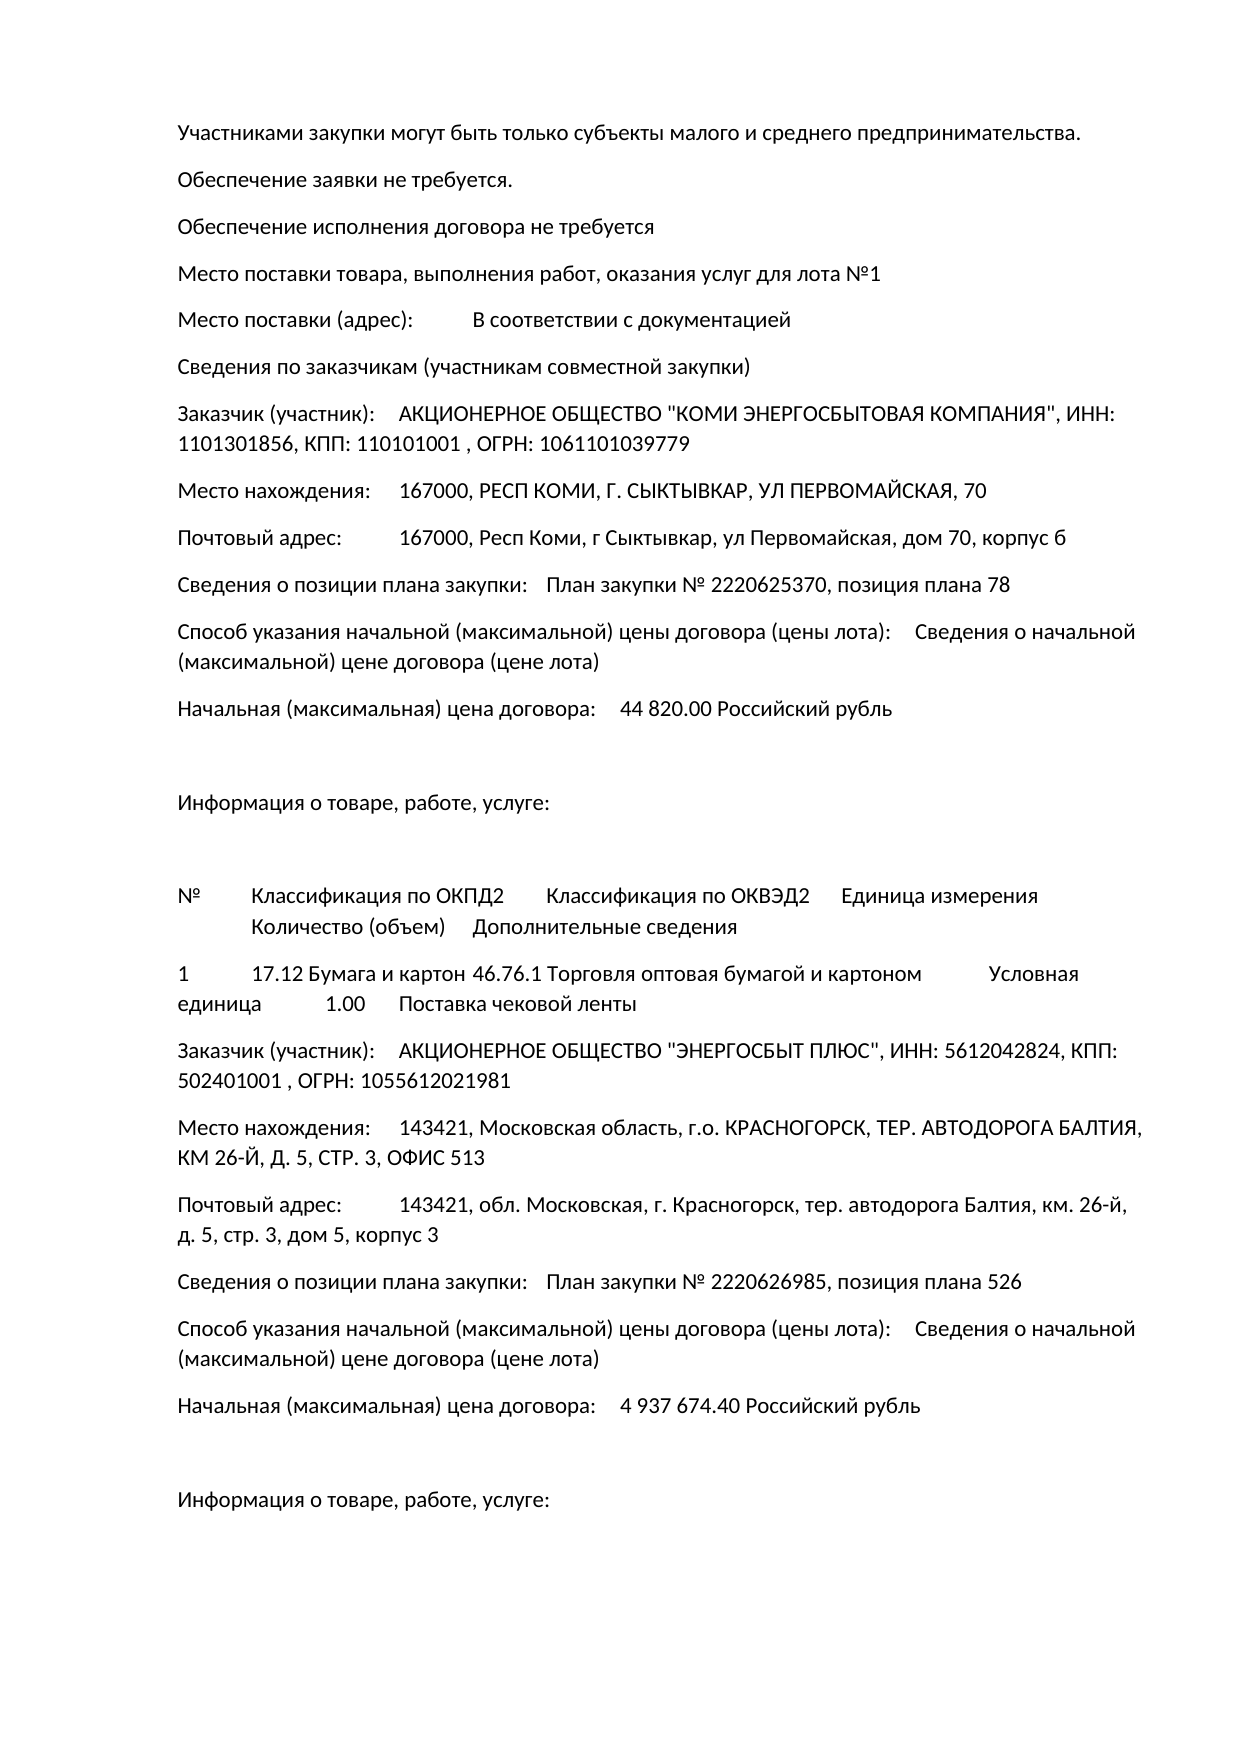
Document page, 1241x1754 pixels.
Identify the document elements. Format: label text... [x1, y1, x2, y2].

text Участниками закупки могут быть только субъекты малого и среднего предпринимательства. [177, 118, 1152, 146]
text Начальная (максимальная) цена договора: 44 820.00 Российский рубль [177, 694, 1152, 722]
text Способ указания начальной (максимальной) цены договора (цены лота): Сведения о начальной (максимальной) цене договора (цене лота) [177, 1314, 1152, 1372]
text Обеспечение заявки не требуется. [177, 165, 1152, 193]
text Почтовый адрес: 143421, обл. Московская, г. Красногорск, тер. автодорога Балтия, км. 26-й, д. 5, стр. 3, дом 5, корпус 3 [177, 1190, 1152, 1248]
text Заказчик (участник): АКЦИОНЕРНОЕ ОБЩЕСТВО "КОМИ ЭНЕРГОСБЫТОВАЯ КОМПАНИЯ", ИНН: 1101301856, КПП: 110101001 , ОГРН: 1061101039779 [177, 399, 1152, 458]
text Способ указания начальной (максимальной) цены договора (цены лота): Сведения о начальной (максимальной) цене договора (цене лота) [177, 617, 1152, 675]
text Место поставки (адрес): В соответствии с документацией [177, 306, 1152, 334]
text 1 17.12 Бумага и картон 46.76.1 Торговля оптовая бумагой и картоном Условная единица 1.00 Поставка чековой ленты [177, 959, 1152, 1017]
text Обеспечение исполнения договора не требуется [177, 212, 1152, 240]
text Начальная (максимальная) цена договора: 4 937 674.40 Российский рубль [177, 1391, 1152, 1419]
text Место нахождения: 143421, Московская область, г.о. КРАСНОГОРСК, ТЕР. АВТОДОРОГА БАЛТИЯ, КМ 26-Й, Д. 5, СТР. 3, ОФИС 513 [177, 1113, 1152, 1171]
text Место поставки товара, выполнения работ, оказания услуг для лота №1 [177, 259, 1152, 287]
text Место нахождения: 167000, РЕСП КОМИ, Г. СЫКТЫВКАР, УЛ ПЕРВОМАЙСКАЯ, 70 [177, 476, 1152, 504]
text Информация о товаре, работе, услуге: [177, 788, 1152, 816]
text № Классификация по ОКПД2 Классификация по ОКВЭД2 Единица измерения Количество (объем) Дополнительные сведения [177, 882, 1152, 940]
text Заказчик (участник): АКЦИОНЕРНОЕ ОБЩЕСТВО "ЭНЕРГОСБЫТ ПЛЮС", ИНН: 5612042824, КПП: 502401001 , ОГРН: 1055612021981 [177, 1036, 1152, 1094]
text Почтовый адрес: 167000, Респ Коми, г Сыктывкар, ул Первомайская, дом 70, корпус б [177, 523, 1152, 551]
text Сведения по заказчикам (участникам совместной закупки) [177, 352, 1152, 381]
text Сведения о позиции плана закупки: План закупки № 2220626985, позиция плана 526 [177, 1267, 1152, 1295]
text Сведения о позиции плана закупки: План закупки № 2220625370, позиция плана 78 [177, 570, 1152, 598]
text Информация о товаре, работе, услуге: [177, 1485, 1152, 1513]
